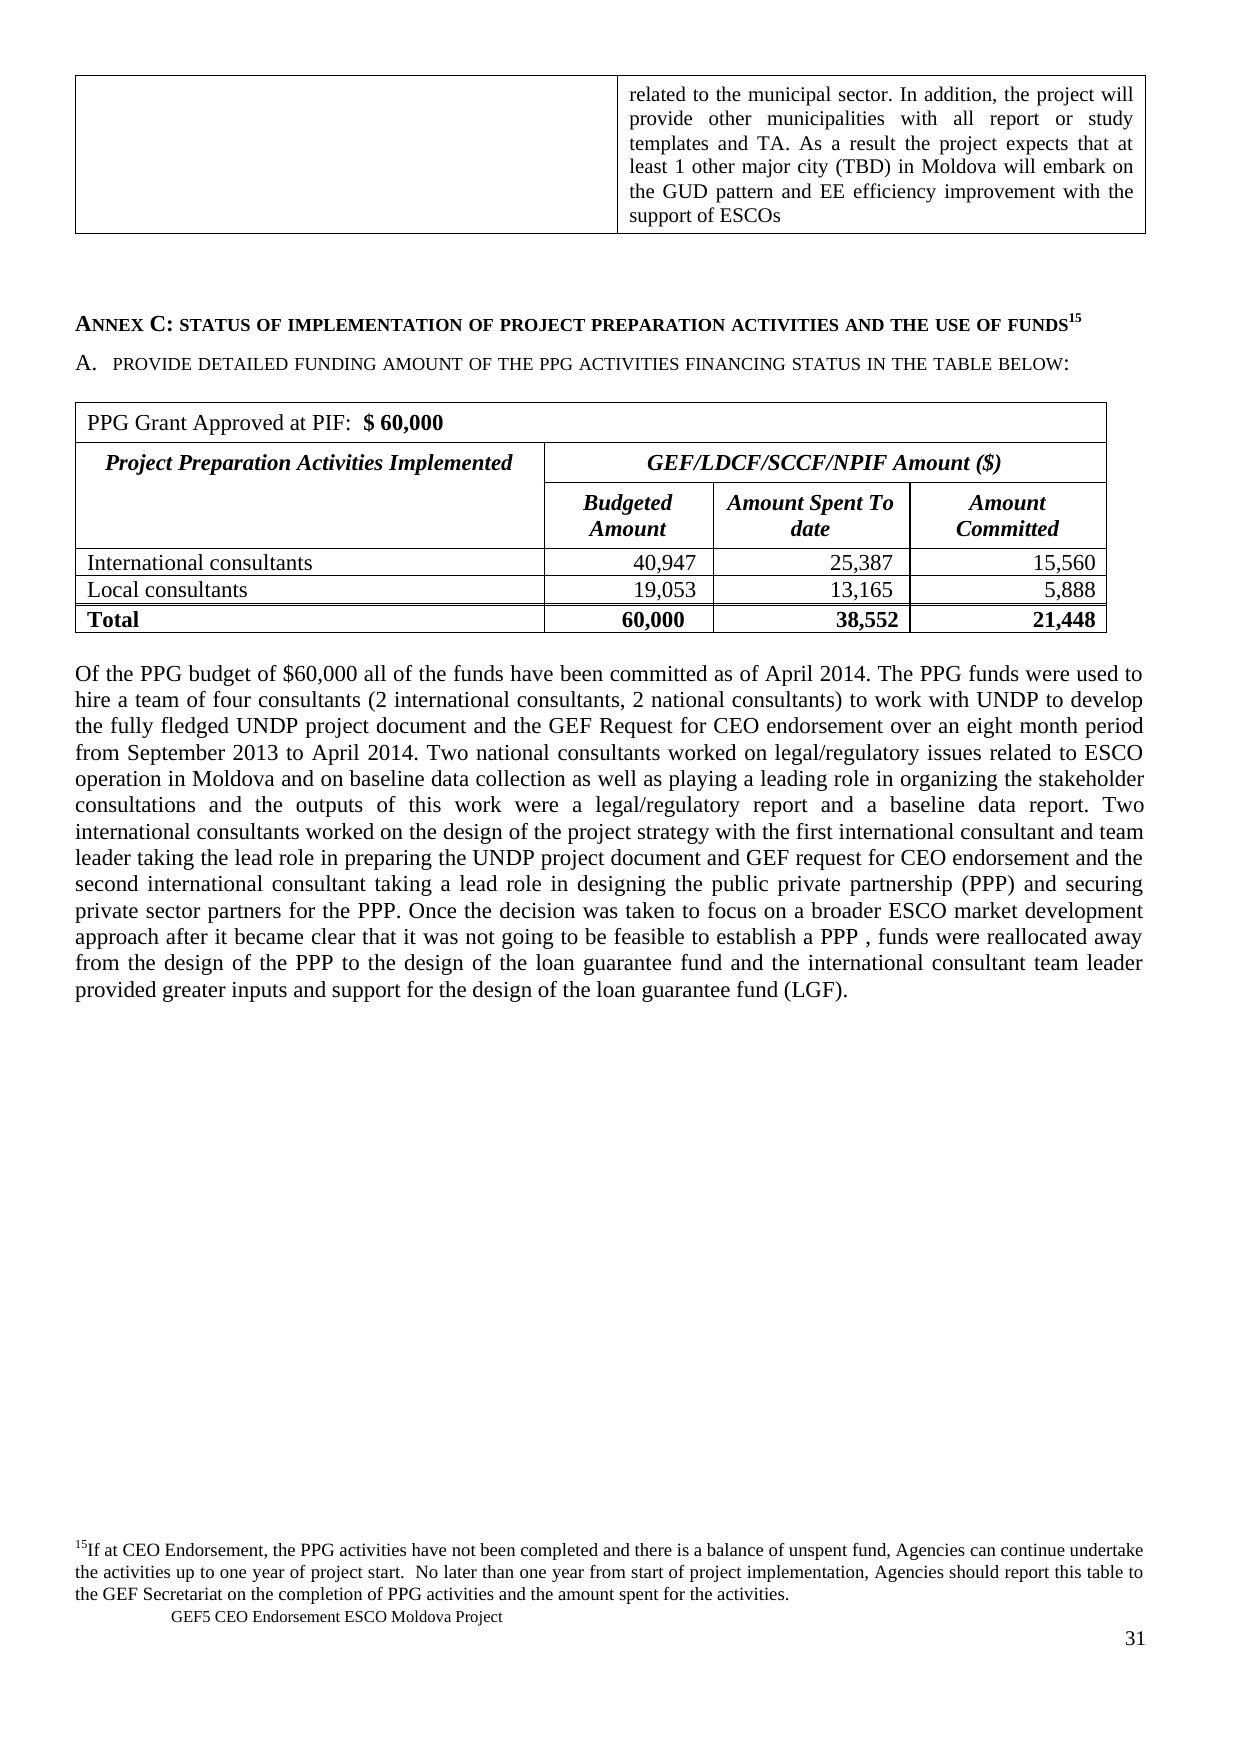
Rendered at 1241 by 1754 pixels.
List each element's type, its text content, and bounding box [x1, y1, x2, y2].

table_cell 40,947 [545, 549, 713, 575]
table_cell Local consultants [76, 576, 544, 603]
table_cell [618, 76, 1145, 233]
table_cell GEF/LDCF/SCCF/NPIF Amount ($) [545, 443, 1106, 482]
table_cell Project Preparation Activities Implemented [76, 443, 544, 548]
table_cell 13,165 [714, 576, 909, 603]
table_cell 15,560 [911, 549, 1106, 575]
text Annex C: status of implementation of project preparation activities and the use of funds [75, 310, 1146, 337]
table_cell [76, 76, 617, 233]
table_cell Total [76, 606, 544, 632]
table_cell 38,552 [714, 606, 909, 632]
table_header PPG Grant Approved at PIF: $ 60,000 [76, 403, 1106, 442]
table_cell Amount Spent To date [714, 483, 909, 548]
text Of the PPG budget of $60,000 all of the funds have been committed as of April 2014. The PPG funds were used to hire a team of four consultants (2 international consultants, 2 national consultants) to work with UNDP to develop the fully fledged UNDP project document and the GEF Request for CEO endorsement over an eight month period from September 2013 to April 2014. Two national consultants worked on legal/regulatory issues related to ESCO operation in Moldova and on baseline data collection as well as playing a leading role in organizing the stakeholder consultations and the outputs of this work were a legal/regulatory report and a baseline data report. Two international consultants worked on the design of the project strategy with the first international consultant and team leader taking the lead role in preparing the UNDP project document and GEF request for CEO endorsement and the second international consultant taking a lead role in designing the public private partnership (PPP) and securing private sector partners for the PPP. Once the decision was taken to focus on a broader ESCO market development approach after it became clear that it was not going to be feasible to establish a PPP , funds were reallocated away from the design of the PPP to the design of the loan guarantee fund and the international consultant team leader provided greater inputs and support for the design of the loan guarantee fund (LGF). [75, 659, 1146, 1002]
table_cell 60,000 [545, 606, 713, 632]
table_cell Amount Committed [911, 483, 1106, 548]
table_cell 21,448 [911, 606, 1106, 632]
table_cell 5,888 [911, 576, 1106, 603]
table_cell 25,387 [714, 549, 909, 575]
table_cell 19,053 [545, 576, 713, 603]
list provide detailed funding amount of the ppg activities financing status in the table below: [75, 349, 1146, 376]
table_cell Budgeted Amount [545, 483, 713, 548]
table_cell International consultants [76, 549, 544, 575]
